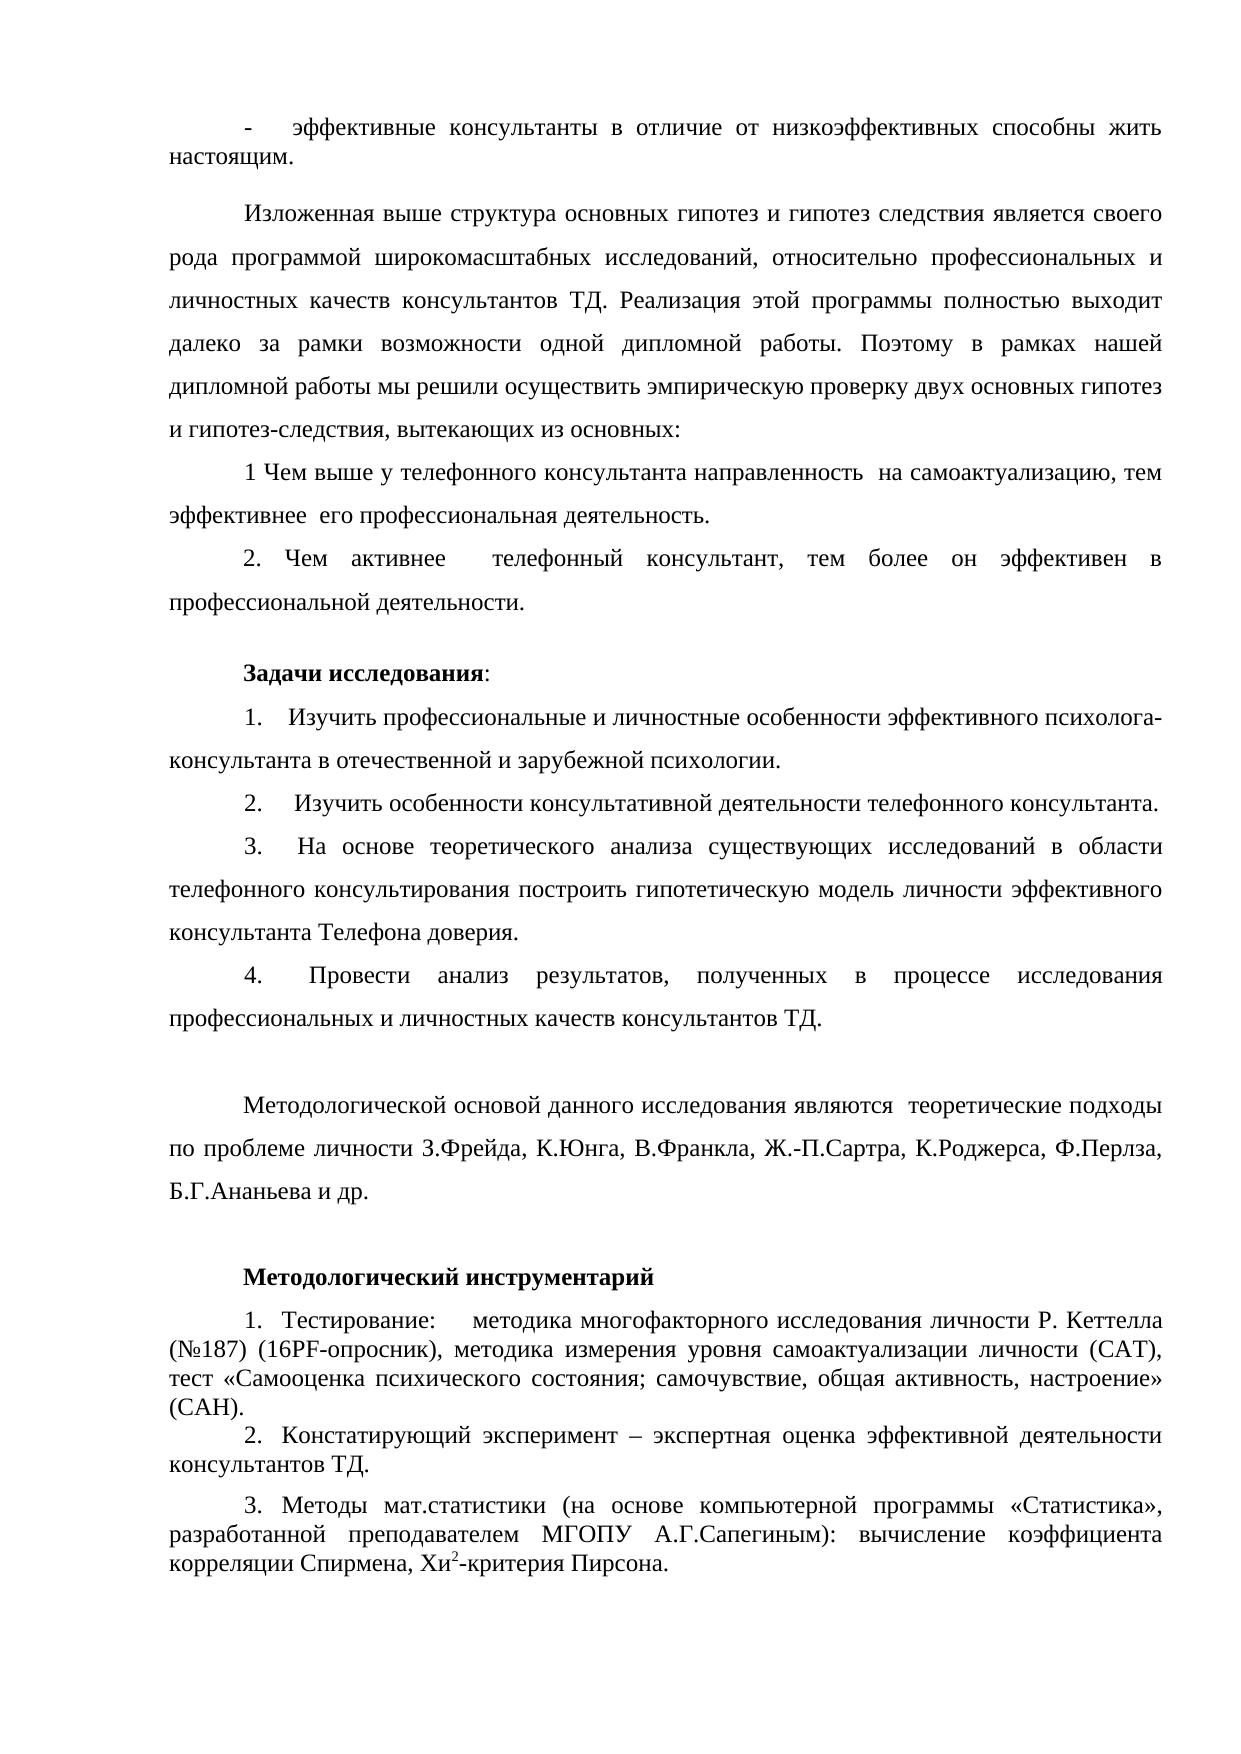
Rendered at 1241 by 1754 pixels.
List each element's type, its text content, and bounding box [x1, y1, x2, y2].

list Провести анализ результатов, полученных в процессе исследования профессиональных и личностных качеств консультантов ТД. [169, 960, 1163, 1032]
list Изучить особенности консультативной деятельности телефонного консультанта. [169, 788, 1163, 817]
list Изучить профессиональные и личностные особенности эффективного психолога-консультанта в отечественной и зарубежной психологии. [169, 702, 1163, 773]
text 1 Чем выше у телефонного консультанта направленность на самоактуализацию, тем эффективнее его профессиональная деятельность. [169, 457, 1163, 529]
text Задачи исследования: [169, 658, 1163, 687]
list Тестирование: методика многофакторного исследования личности Р. Кеттелла (№187) (16PF-опросник), методика измерения уровня самоактуализации личности (САТ), тест «Самооценка психического состояния; самочувствие, общая активность, настроение» (САН). [169, 1305, 1163, 1420]
text Изложенная выше структура основных гипотез и гипотез следствия является своего рода программой широкомасштабных исследований, относительно профессиональных и личностных качеств консультантов ТД. Реализация этой программы полностью выходит далеко за рамки возможности одной дипломной работы. Поэтому в рамках нашей дипломной работы мы решили осуществить эмпирическую проверку двух основных гипотез и гипотез-следствия, вытекающих из основных: [169, 198, 1163, 443]
subtitle Методологический инструментарий [169, 1262, 1163, 1291]
list Методы мат.статистики (на основе компьютерной программы «Статистика», разработанной преподавателем МГОПУ А.Г.Сапегиным): вычисление коэффициента корреляции Спирмена, Хи2-критерия Пирсона. [169, 1490, 1163, 1577]
list Констатирующий эксперимент – экспертная оценка эффективной деятельности консультантов ТД. [169, 1420, 1163, 1478]
text Методологической основой данного исследования являются теоретические подходы по проблеме личности З.Фрейда, К.Юнга, В.Франкла, Ж.-П.Сартра, К.Роджерса, Ф.Перлза, Б.Г.Ананьева и др. [169, 1090, 1163, 1205]
text - эффективные консультанты в отличие от низкоэффективных способны жить настоящим. [169, 112, 1163, 170]
list На основе теоретического анализа существующих исследований в области телефонного консультирования построить гипотетическую модель личности эффективного консультанта Телефона доверия. [169, 831, 1163, 946]
text 2. Чем активнее телефонный консультант, тем более он эффективен в профессиональной деятельности. [169, 543, 1163, 615]
